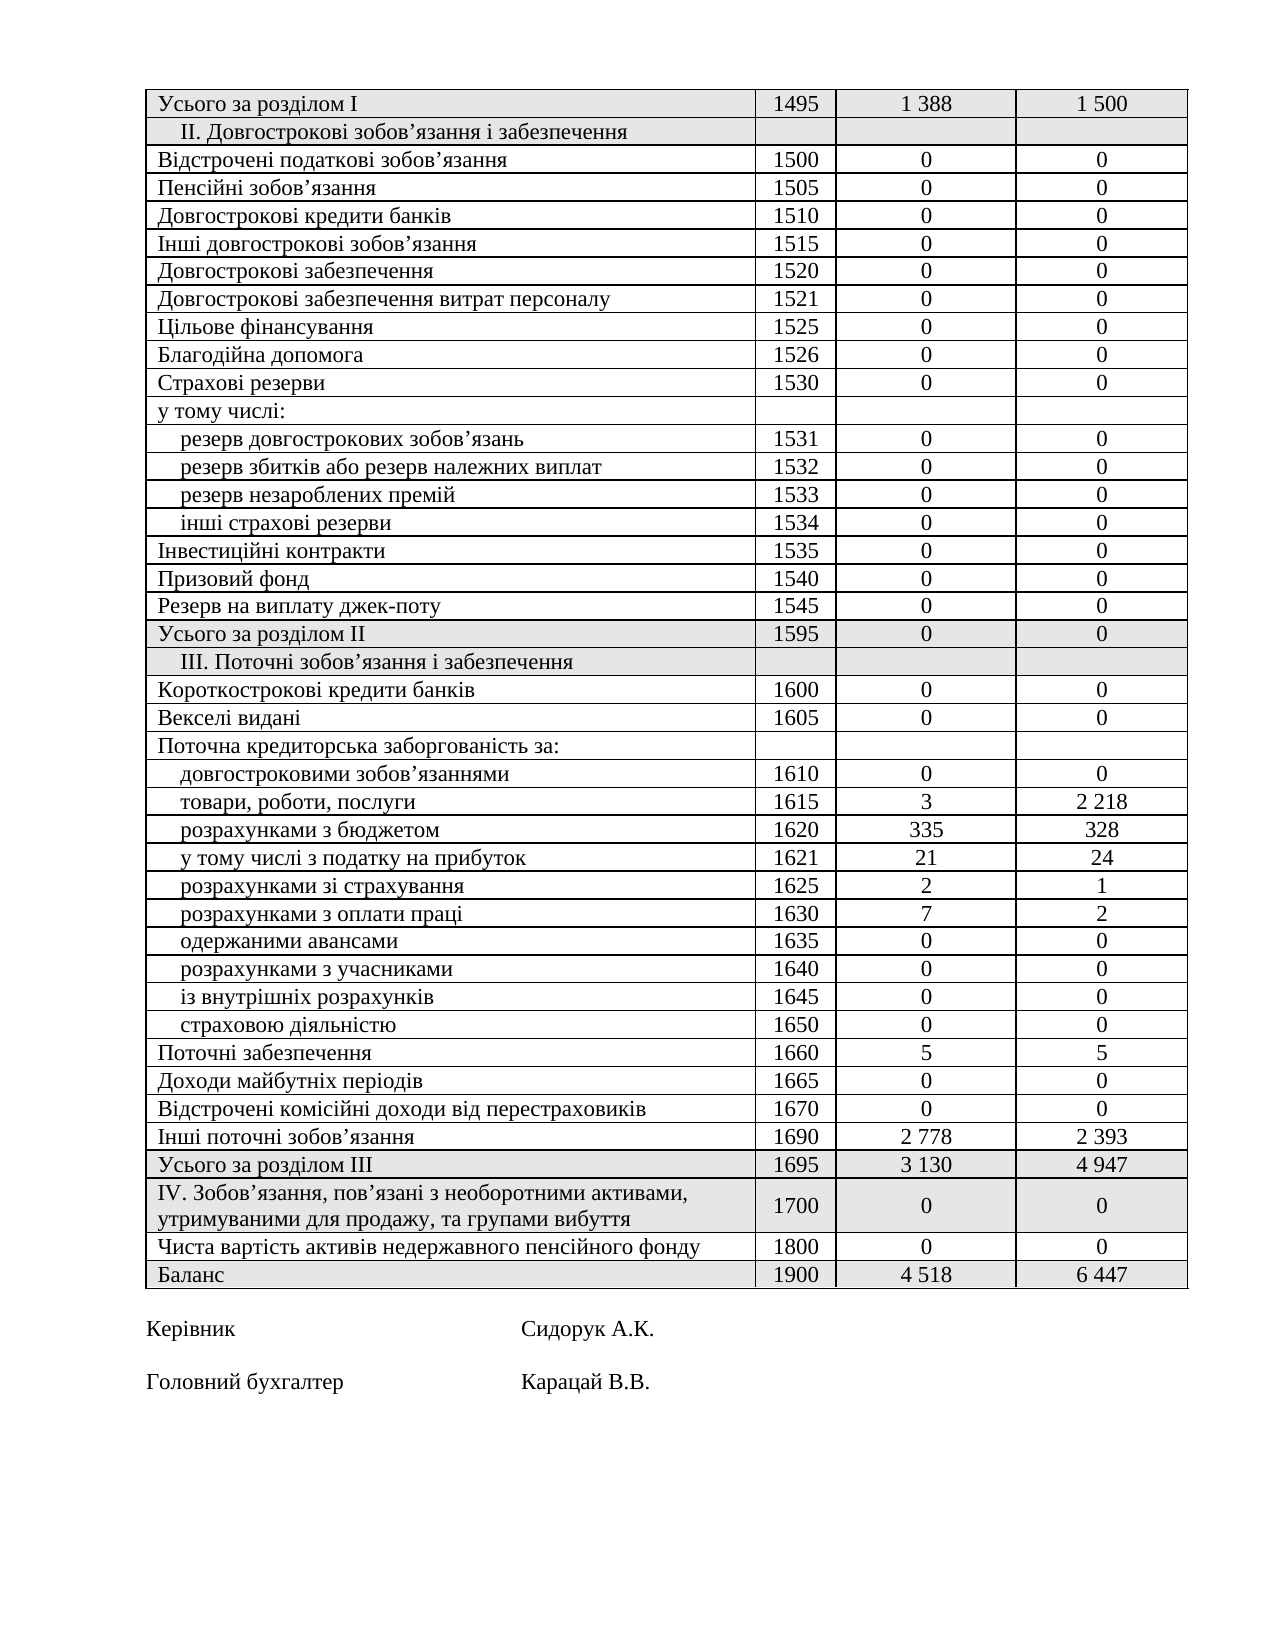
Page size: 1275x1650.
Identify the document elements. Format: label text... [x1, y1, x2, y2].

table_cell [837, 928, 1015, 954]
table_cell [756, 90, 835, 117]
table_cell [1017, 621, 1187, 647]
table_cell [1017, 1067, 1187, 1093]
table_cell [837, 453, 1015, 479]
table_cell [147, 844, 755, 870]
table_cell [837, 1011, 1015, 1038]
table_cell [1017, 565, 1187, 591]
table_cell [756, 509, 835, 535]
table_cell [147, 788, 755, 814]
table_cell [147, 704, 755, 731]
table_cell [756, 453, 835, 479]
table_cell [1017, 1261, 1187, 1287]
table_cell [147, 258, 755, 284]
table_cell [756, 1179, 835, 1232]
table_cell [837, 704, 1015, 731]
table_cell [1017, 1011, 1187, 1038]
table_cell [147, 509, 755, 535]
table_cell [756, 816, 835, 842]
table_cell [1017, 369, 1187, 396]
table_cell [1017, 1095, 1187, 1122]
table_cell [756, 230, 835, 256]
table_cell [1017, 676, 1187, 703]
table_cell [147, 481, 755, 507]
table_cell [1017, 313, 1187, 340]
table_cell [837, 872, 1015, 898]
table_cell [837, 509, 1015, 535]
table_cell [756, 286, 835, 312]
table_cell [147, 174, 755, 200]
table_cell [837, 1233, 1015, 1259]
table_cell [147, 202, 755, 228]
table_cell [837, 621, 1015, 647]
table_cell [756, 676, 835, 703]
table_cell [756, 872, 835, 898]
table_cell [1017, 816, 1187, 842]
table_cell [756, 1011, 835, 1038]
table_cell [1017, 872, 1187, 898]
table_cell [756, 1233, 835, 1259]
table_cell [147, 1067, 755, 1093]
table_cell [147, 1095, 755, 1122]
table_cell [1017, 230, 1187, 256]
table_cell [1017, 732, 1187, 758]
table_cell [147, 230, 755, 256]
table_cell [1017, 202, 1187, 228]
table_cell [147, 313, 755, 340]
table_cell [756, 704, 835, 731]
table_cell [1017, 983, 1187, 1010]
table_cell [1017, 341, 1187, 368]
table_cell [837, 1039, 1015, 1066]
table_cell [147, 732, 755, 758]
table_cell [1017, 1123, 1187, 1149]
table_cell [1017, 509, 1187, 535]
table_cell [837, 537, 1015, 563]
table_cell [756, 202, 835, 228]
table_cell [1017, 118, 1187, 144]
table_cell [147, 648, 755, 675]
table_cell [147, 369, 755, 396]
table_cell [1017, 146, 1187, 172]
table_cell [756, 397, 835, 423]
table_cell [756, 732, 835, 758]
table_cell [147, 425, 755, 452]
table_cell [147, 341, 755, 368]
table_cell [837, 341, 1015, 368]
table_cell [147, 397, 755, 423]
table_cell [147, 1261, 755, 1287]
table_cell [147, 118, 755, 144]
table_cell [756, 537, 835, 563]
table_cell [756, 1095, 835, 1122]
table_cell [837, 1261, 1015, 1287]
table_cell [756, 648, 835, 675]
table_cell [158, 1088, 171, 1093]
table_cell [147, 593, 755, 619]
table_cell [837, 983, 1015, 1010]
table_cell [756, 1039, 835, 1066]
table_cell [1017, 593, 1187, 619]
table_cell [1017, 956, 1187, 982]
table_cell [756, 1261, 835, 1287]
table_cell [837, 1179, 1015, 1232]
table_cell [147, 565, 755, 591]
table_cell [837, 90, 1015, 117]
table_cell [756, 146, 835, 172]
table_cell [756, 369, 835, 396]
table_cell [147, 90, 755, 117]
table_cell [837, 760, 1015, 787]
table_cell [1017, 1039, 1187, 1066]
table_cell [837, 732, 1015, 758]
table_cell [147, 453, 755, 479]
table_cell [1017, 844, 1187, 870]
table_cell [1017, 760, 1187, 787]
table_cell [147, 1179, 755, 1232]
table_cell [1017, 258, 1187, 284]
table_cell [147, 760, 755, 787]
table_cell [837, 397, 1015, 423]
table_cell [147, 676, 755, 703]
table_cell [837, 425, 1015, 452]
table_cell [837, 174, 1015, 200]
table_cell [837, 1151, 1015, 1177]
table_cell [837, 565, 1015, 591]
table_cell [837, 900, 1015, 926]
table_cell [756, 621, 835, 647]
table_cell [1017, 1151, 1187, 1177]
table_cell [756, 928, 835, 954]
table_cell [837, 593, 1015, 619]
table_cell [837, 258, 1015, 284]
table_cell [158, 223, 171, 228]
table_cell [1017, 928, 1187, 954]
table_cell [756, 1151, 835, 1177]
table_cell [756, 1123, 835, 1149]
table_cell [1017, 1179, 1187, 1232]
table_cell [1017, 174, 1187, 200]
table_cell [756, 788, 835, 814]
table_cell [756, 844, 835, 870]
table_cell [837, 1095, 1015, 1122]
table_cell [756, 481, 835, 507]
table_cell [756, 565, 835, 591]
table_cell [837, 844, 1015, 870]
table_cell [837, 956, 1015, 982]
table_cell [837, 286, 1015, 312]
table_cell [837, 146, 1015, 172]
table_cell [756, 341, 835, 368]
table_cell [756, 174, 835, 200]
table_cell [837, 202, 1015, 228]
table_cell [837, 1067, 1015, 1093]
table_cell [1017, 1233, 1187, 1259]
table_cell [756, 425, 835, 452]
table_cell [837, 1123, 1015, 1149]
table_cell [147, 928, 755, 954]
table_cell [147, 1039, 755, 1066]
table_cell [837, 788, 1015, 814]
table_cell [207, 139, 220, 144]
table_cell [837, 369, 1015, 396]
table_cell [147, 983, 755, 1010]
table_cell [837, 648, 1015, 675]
text Головний бухгалтер Карацай В.В. [146, 1368, 1186, 1394]
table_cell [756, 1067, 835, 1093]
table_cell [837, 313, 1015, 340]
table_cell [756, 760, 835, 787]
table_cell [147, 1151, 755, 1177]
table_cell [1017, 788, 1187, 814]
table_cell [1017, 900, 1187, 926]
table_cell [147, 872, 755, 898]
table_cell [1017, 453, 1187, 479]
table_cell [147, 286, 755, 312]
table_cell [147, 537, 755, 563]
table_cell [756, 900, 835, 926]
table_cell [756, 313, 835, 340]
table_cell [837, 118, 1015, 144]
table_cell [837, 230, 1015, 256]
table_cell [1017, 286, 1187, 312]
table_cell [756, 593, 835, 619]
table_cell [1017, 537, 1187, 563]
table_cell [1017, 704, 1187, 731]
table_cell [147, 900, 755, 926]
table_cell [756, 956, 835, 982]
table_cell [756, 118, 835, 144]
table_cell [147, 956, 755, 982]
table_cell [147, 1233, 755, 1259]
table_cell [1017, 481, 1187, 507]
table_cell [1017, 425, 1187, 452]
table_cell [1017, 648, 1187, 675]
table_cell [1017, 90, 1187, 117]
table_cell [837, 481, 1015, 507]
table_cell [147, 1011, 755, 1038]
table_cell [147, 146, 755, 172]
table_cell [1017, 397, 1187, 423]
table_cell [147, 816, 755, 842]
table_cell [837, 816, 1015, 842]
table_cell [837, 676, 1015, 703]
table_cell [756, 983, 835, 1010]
text Керівник Сидорук А.К. [146, 1315, 1186, 1342]
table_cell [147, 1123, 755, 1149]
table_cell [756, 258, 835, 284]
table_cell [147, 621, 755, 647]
